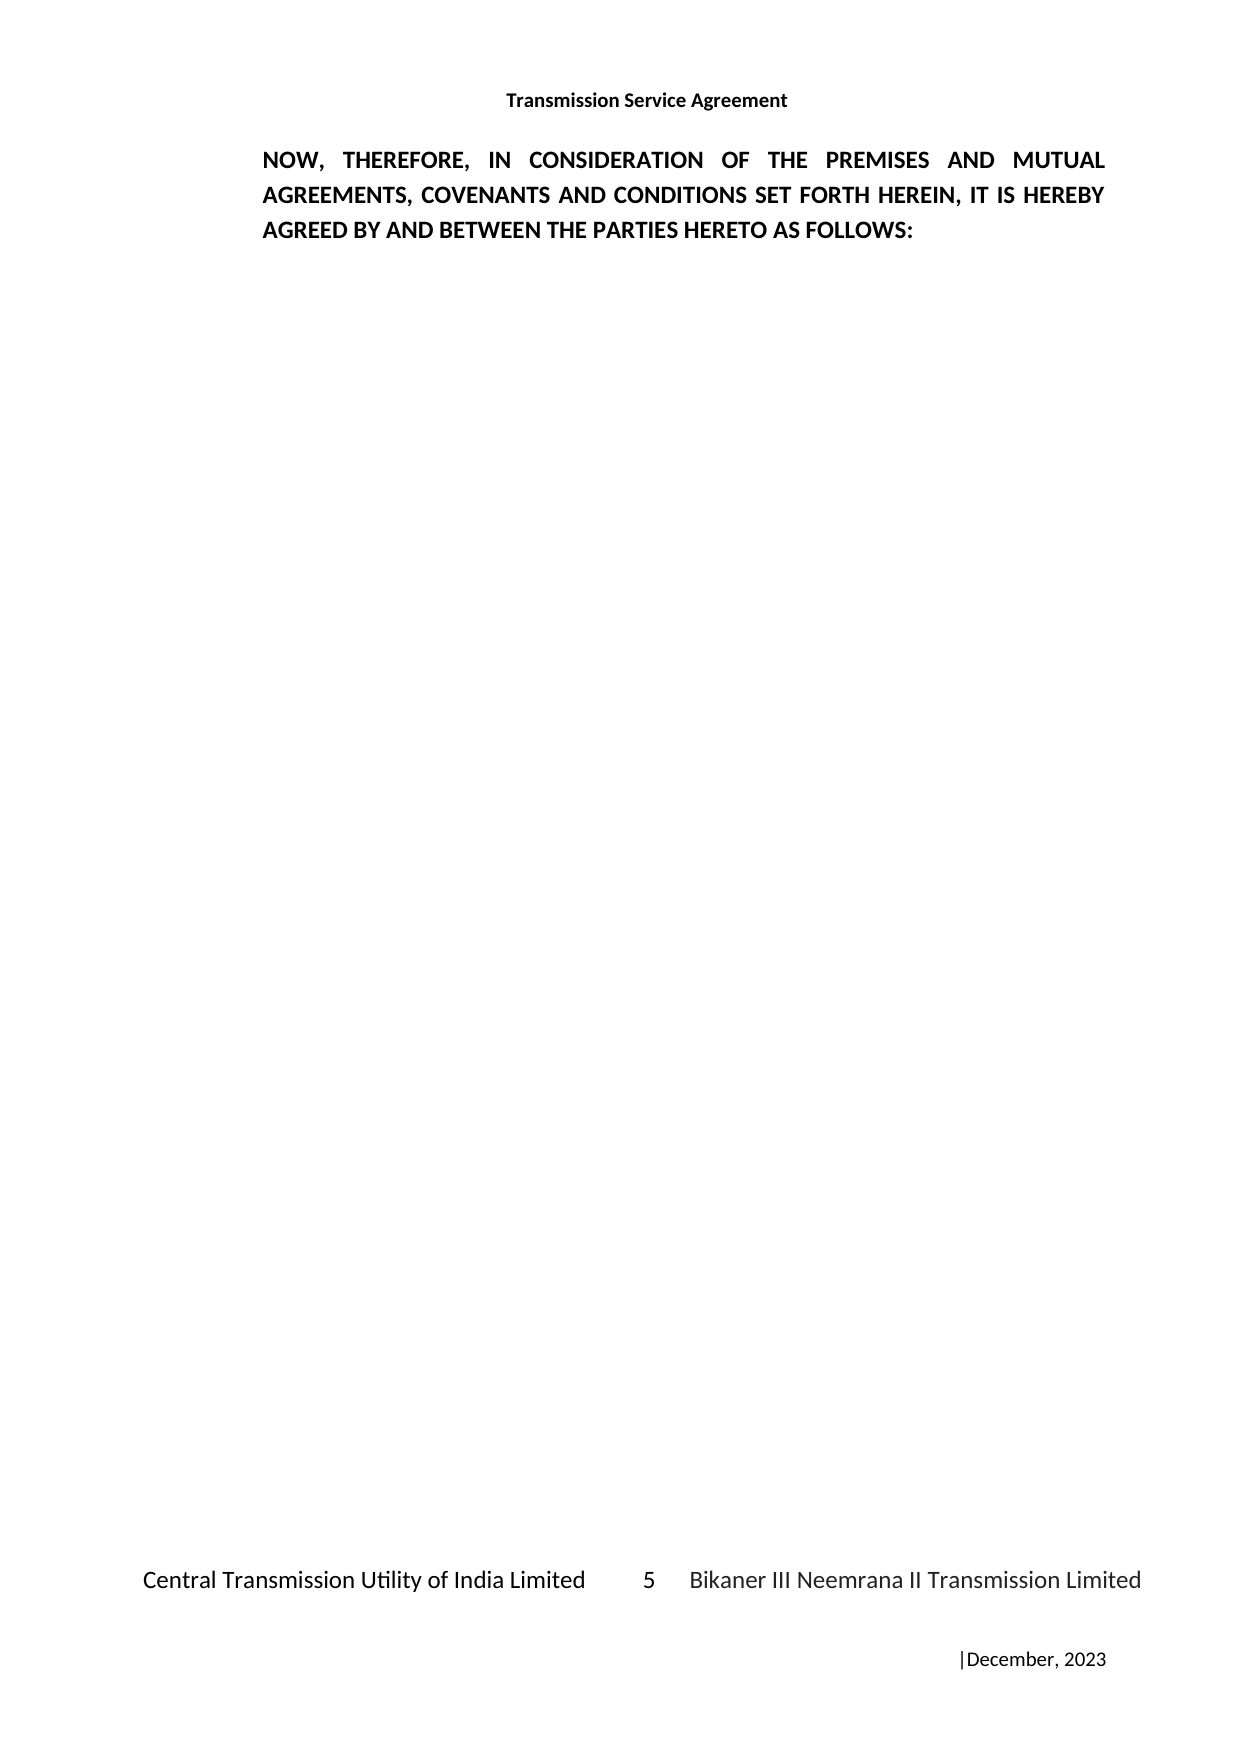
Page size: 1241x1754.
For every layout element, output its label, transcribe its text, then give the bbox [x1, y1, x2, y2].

text NOW, THEREFORE, IN CONSIDERATION OF THE PREMISES AND MUTUAL AGREEMENTS, COVENANTS AND CONDITIONS SET FORTH HEREIN, IT IS HEREBY AGREED BY AND BETWEEN THE PARTIES HERETO AS FOLLOWS: [262, 144, 1106, 244]
